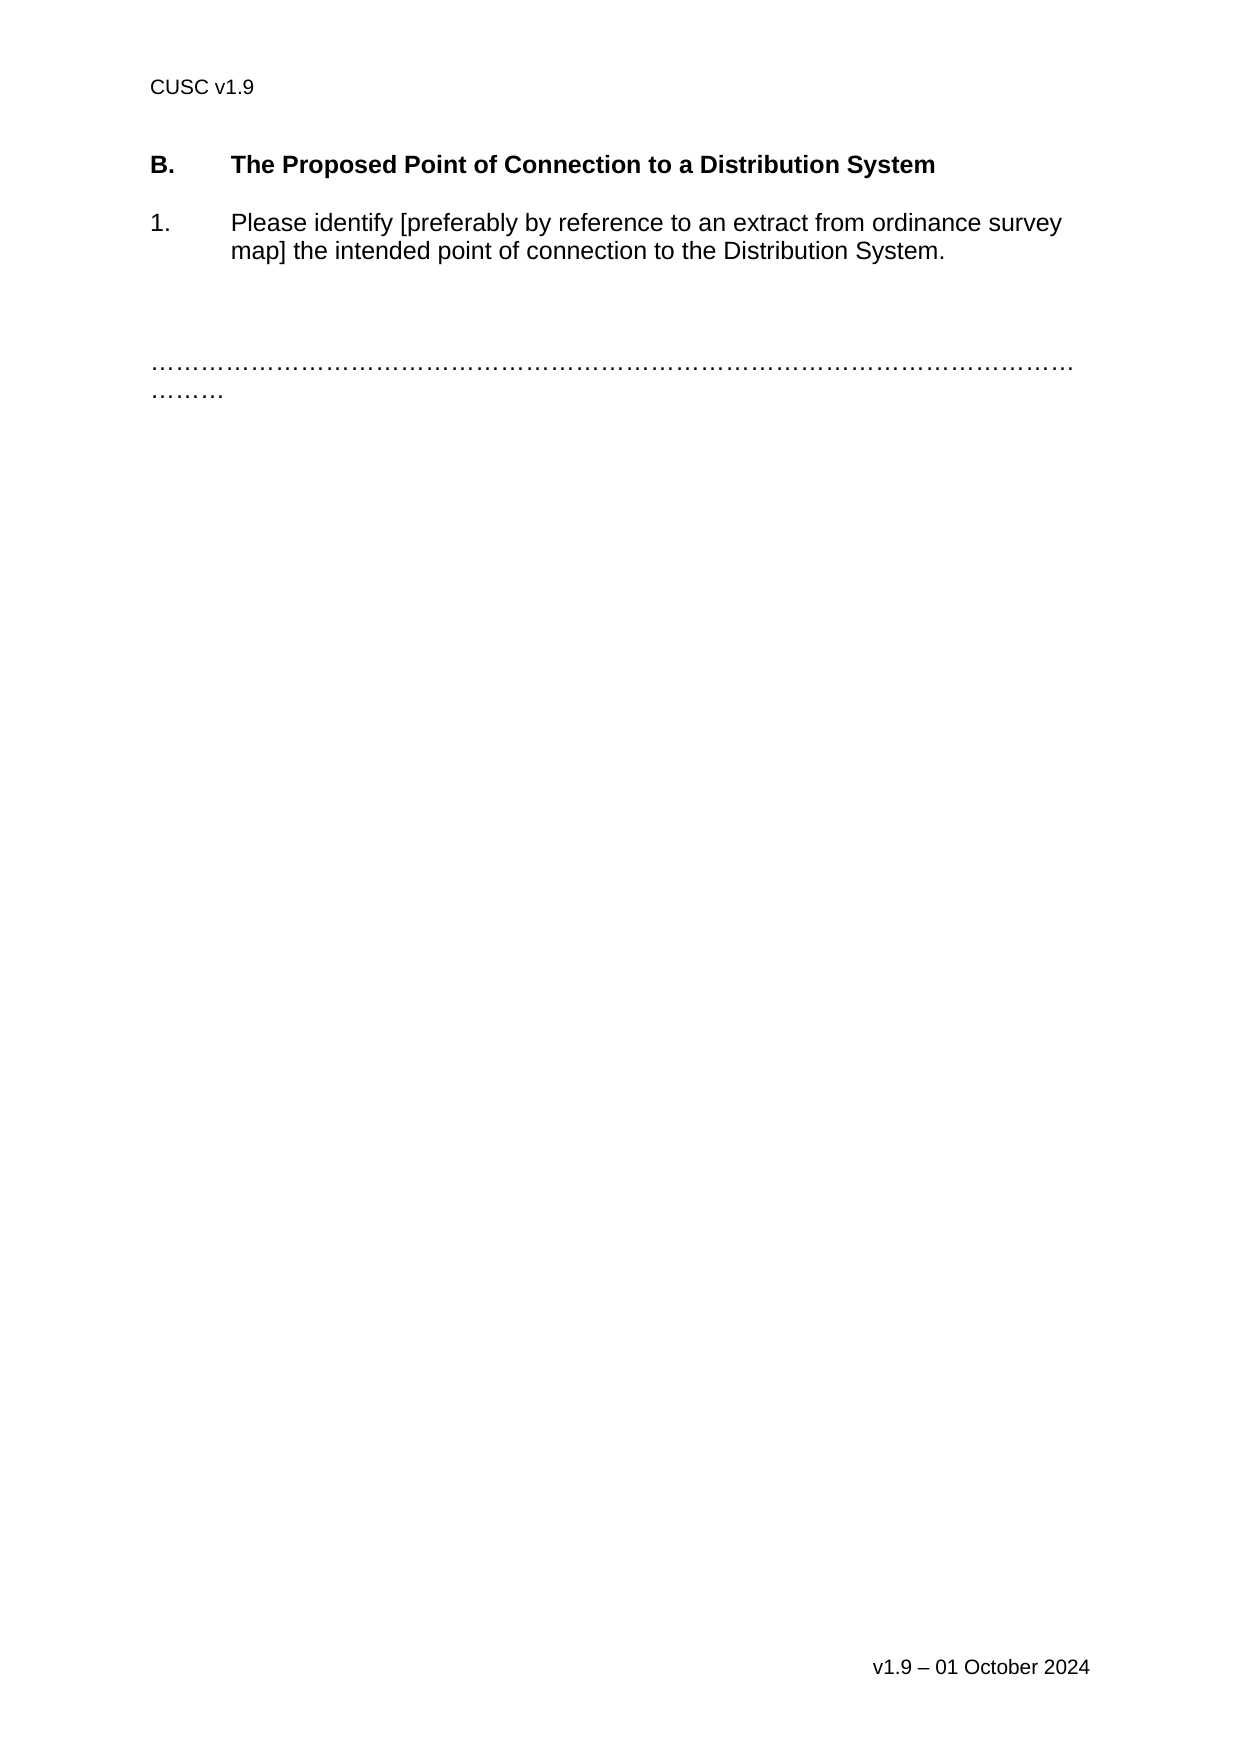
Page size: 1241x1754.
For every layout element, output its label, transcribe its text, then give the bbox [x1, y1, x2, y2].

text ………………………………………………………………………………………………………… [150, 322, 1090, 404]
text 1. Please identify [preferably by reference to an extract from ordinance survey map] the intended point of connection to the Distribution System. [150, 207, 1090, 265]
text B. The Proposed Point of Connection to a Distribution System [150, 150, 1090, 179]
